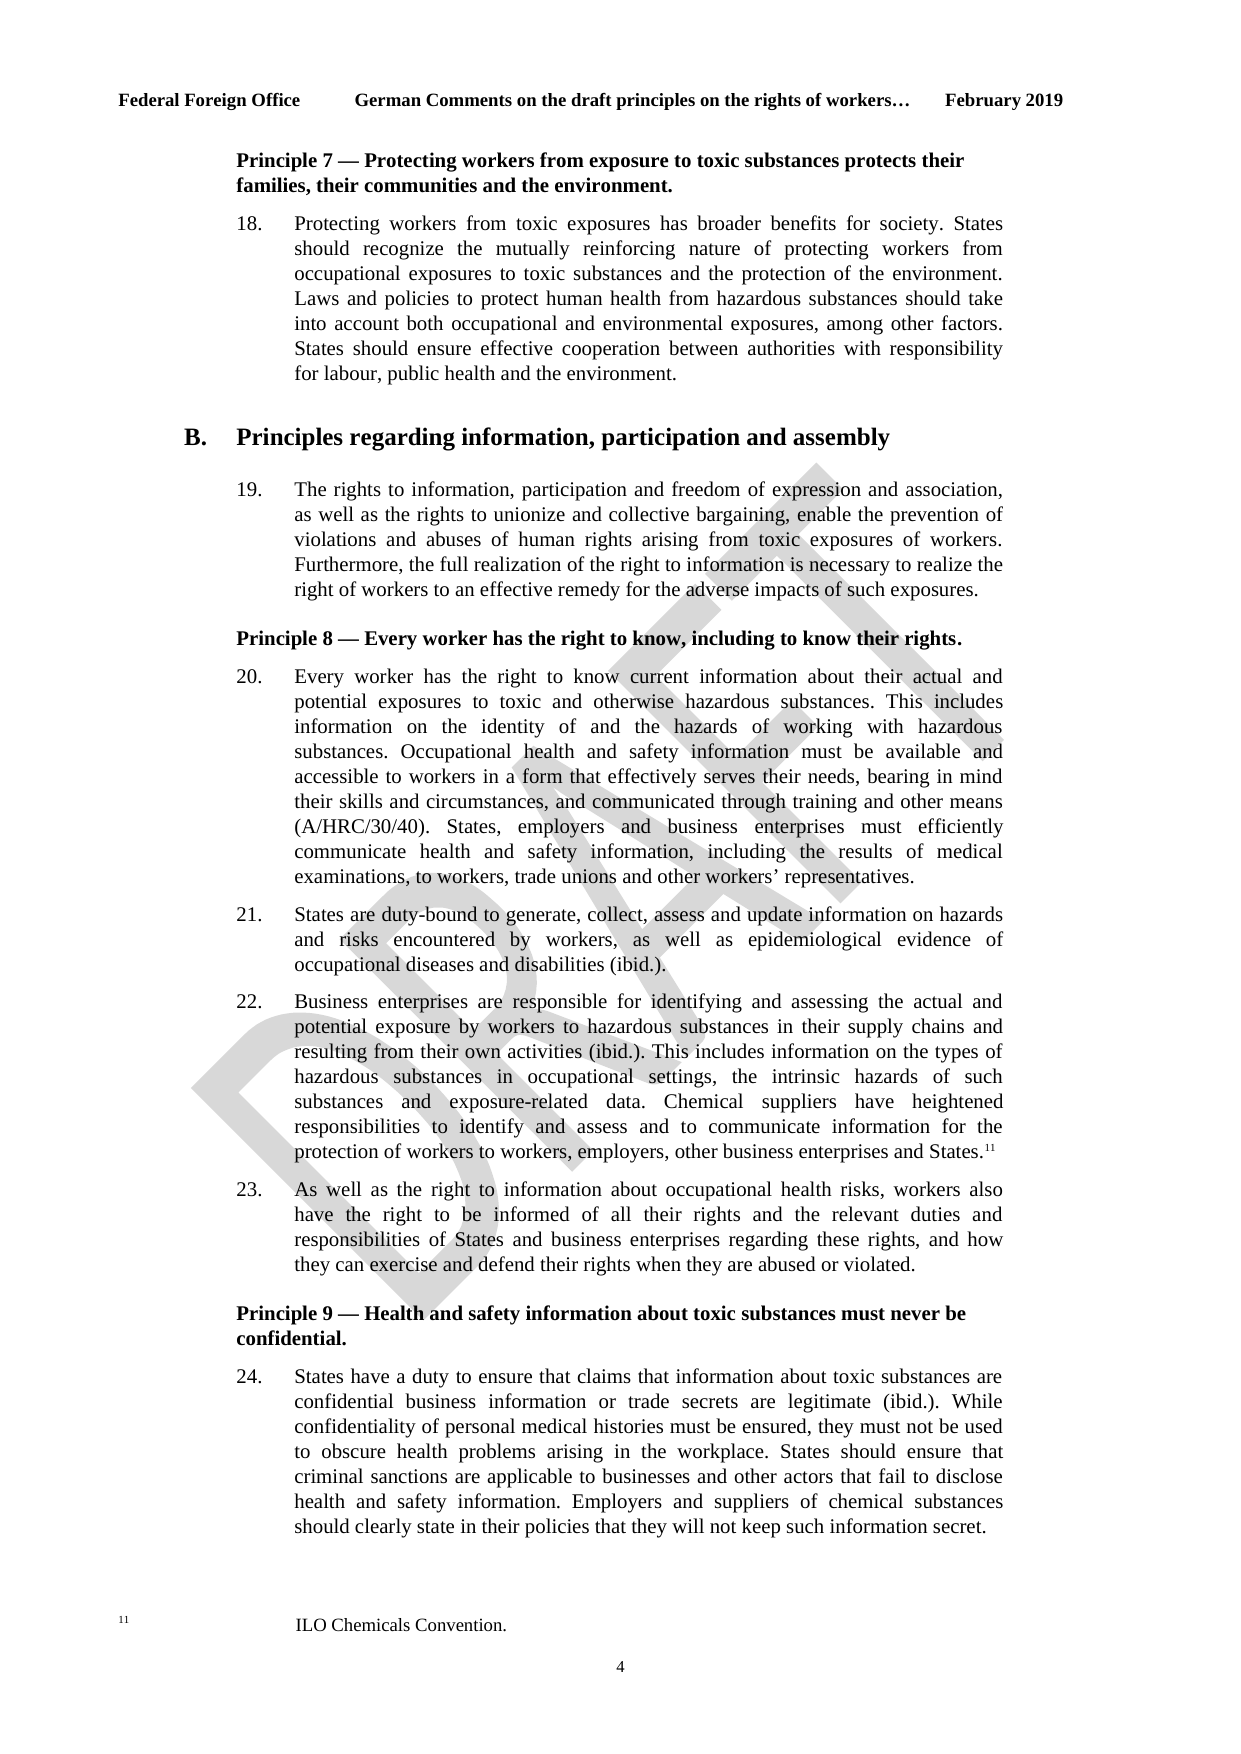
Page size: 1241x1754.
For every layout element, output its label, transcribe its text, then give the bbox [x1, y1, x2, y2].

text B. Principles regarding information, participation and assembly [118, 423, 1004, 451]
list The rights to information, participation and freedom of expression and association, as well as the rights to unionize and collective bargaining, enable the prevention of violations and abuses of human rights arising from toxic exposures of workers. Furthermore, the full realization of the right to information is necessary to realize the right of workers to an effective remedy for the adverse impacts of such exposures. [236, 476, 1004, 601]
list Protecting workers from toxic exposures has broader benefits for society. States should recognize the mutually reinforcing nature of protecting workers from occupational exposures to toxic substances and the protection of the environment. Laws and policies to protect human health from hazardous substances should take into account both occupational and environmental exposures, among other factors. States should ensure effective cooperation between authorities with responsibility for labour, public health and the environment. [236, 210, 1004, 385]
text Principle 9 — Health and safety information about toxic substances must never be confidential. [118, 1301, 1004, 1351]
list States are duty-bound to generate, collect, assess and update information on hazards and risks encountered by workers, as well as epidemiological evidence of occupational diseases and disabilities (ibid.). [236, 901, 1004, 976]
list Every worker has the right to know current information about their actual and potential exposures to toxic and otherwise hazardous substances. This includes information on the identity of and the hazards of working with hazardous substances. Occupational health and safety information must be available and accessible to workers in a form that effectively serves their needs, bearing in mind their skills and circumstances, and communicated through training and other means (A/HRC/30/40). States, employers and business enterprises must efficiently communicate health and safety information, including the results of medical examinations, to workers, trade unions and other workers’ representatives. [236, 663, 1004, 888]
list As well as the right to information about occupational health risks, workers also have the right to be informed of all their rights and the relevant duties and responsibilities of States and business enterprises regarding these rights, and how they can exercise and defend their rights when they are abused or violated. [236, 1176, 1004, 1276]
text Principle 8 — Every worker has the right to know, including to know their rights. [118, 626, 1004, 651]
text Principle 7 — Protecting workers from exposure to toxic substances protects their families, their communities and the environment. [118, 148, 1004, 198]
list States have a duty to ensure that claims that information about toxic substances are confidential business information or trade secrets are legitimate (ibid.). While confidentiality of personal medical histories must be ensured, they must not be used to obscure health problems arising in the workplace. States should ensure that criminal sanctions are applicable to businesses and other actors that fail to disclose health and safety information. Employers and suppliers of chemical substances should clearly state in their policies that they will not keep such information secret. [236, 1363, 1004, 1538]
list Business enterprises are responsible for identifying and assessing the actual and potential exposure by workers to hazardous substances in their supply chains and resulting from their own activities (ibid.). This includes information on the types of hazardous substances in occupational settings, the intrinsic hazards of such substances and exposure-related data. Chemical suppliers have heightened responsibilities to identify and assess and to communicate information for the protection of workers to workers, employers, other business enterprises and States. [236, 988, 1004, 1163]
